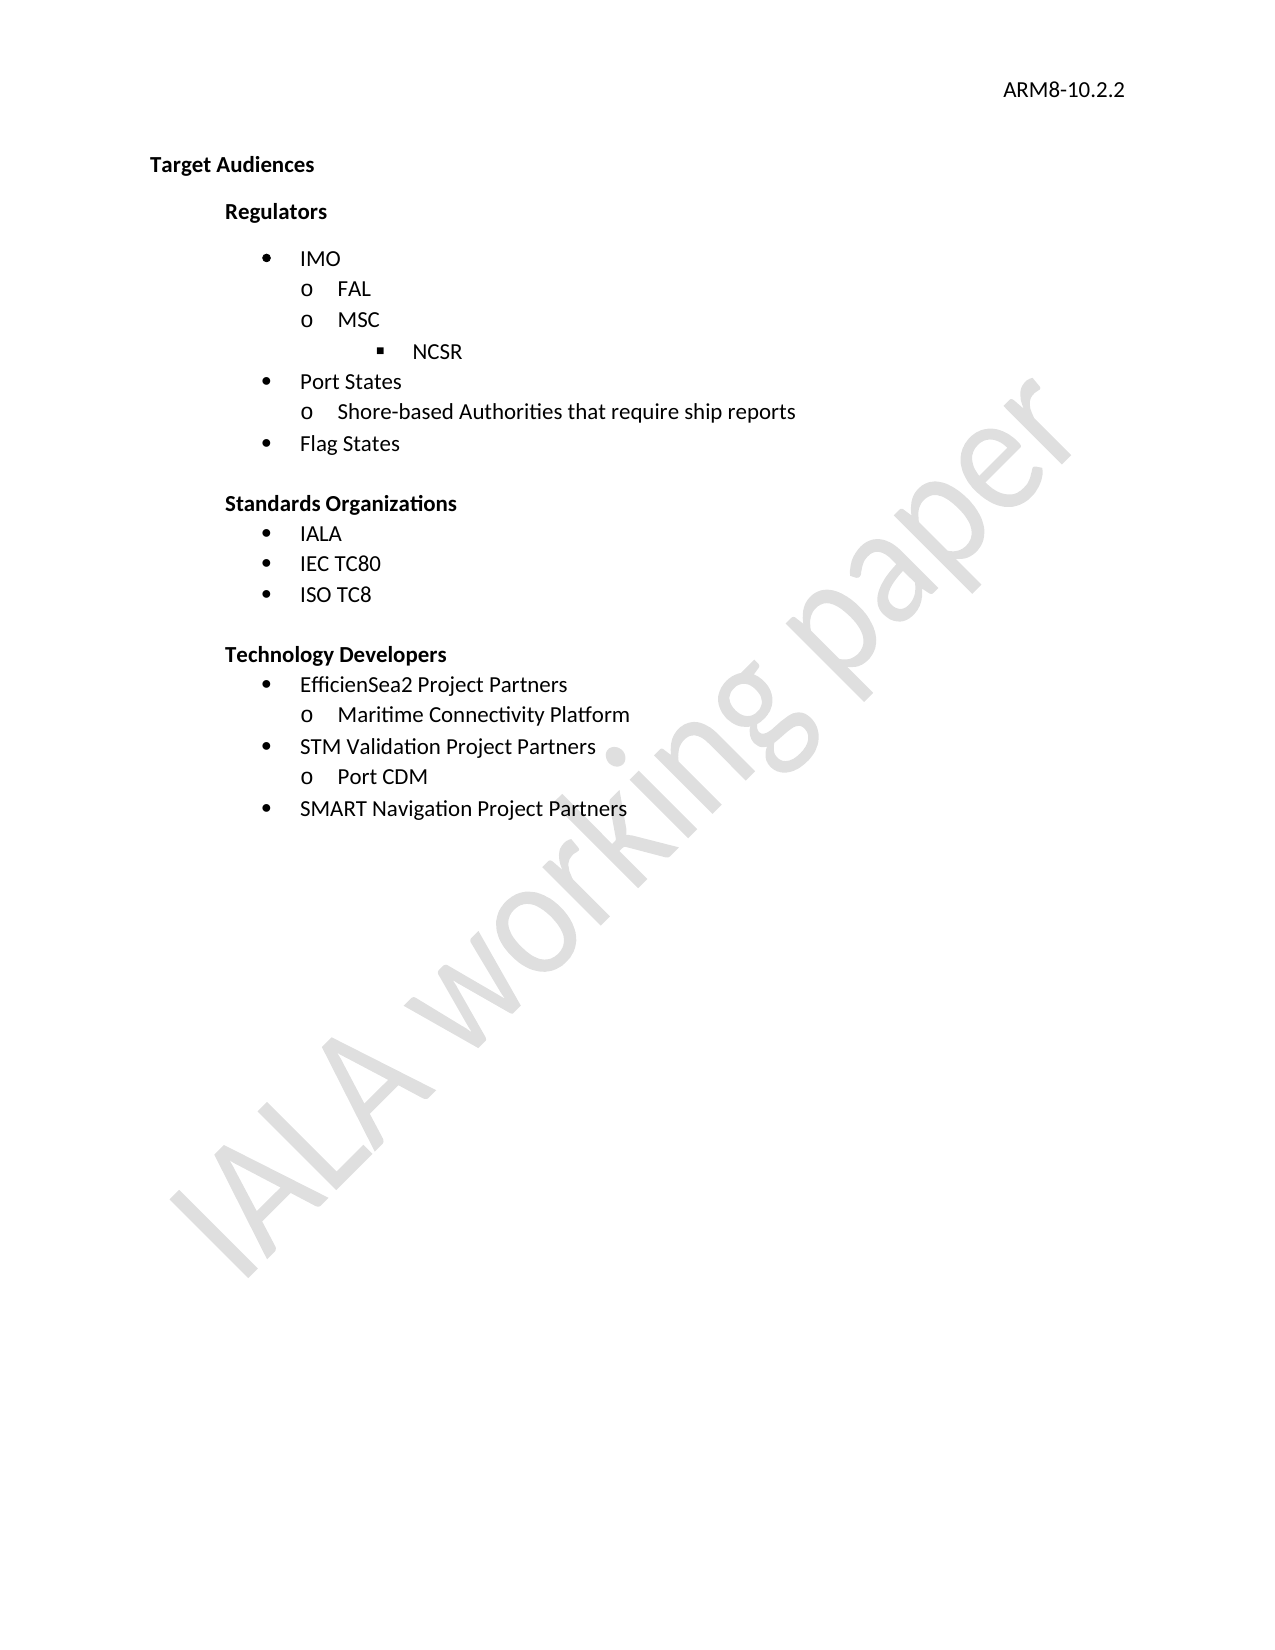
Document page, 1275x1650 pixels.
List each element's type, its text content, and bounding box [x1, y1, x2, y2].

list MSC [300, 305, 1125, 334]
list IALA [262, 519, 1125, 547]
list Flag States [262, 429, 1125, 457]
list NCSR [375, 337, 1125, 365]
list Port CDM [300, 762, 1125, 791]
list SMART Navigation Project Partners [262, 794, 1125, 822]
list IMO [262, 244, 1125, 272]
list ISO TC8 [262, 580, 1125, 608]
list IEC TC80 [262, 549, 1125, 578]
text Regulators [225, 197, 1125, 225]
text Standards Organizations [225, 489, 1125, 517]
list FAL [300, 274, 1125, 303]
text Target Audiences [150, 150, 1125, 178]
list Port States [262, 367, 1125, 395]
list EfficienSea2 Project Partners [262, 670, 1125, 698]
text Technology Developers [225, 640, 1125, 668]
list Shore-based Authorities that require ship reports [300, 397, 1125, 426]
list STM Validation Project Partners [262, 732, 1125, 760]
list Maritime Connectivity Platform [300, 701, 1125, 730]
